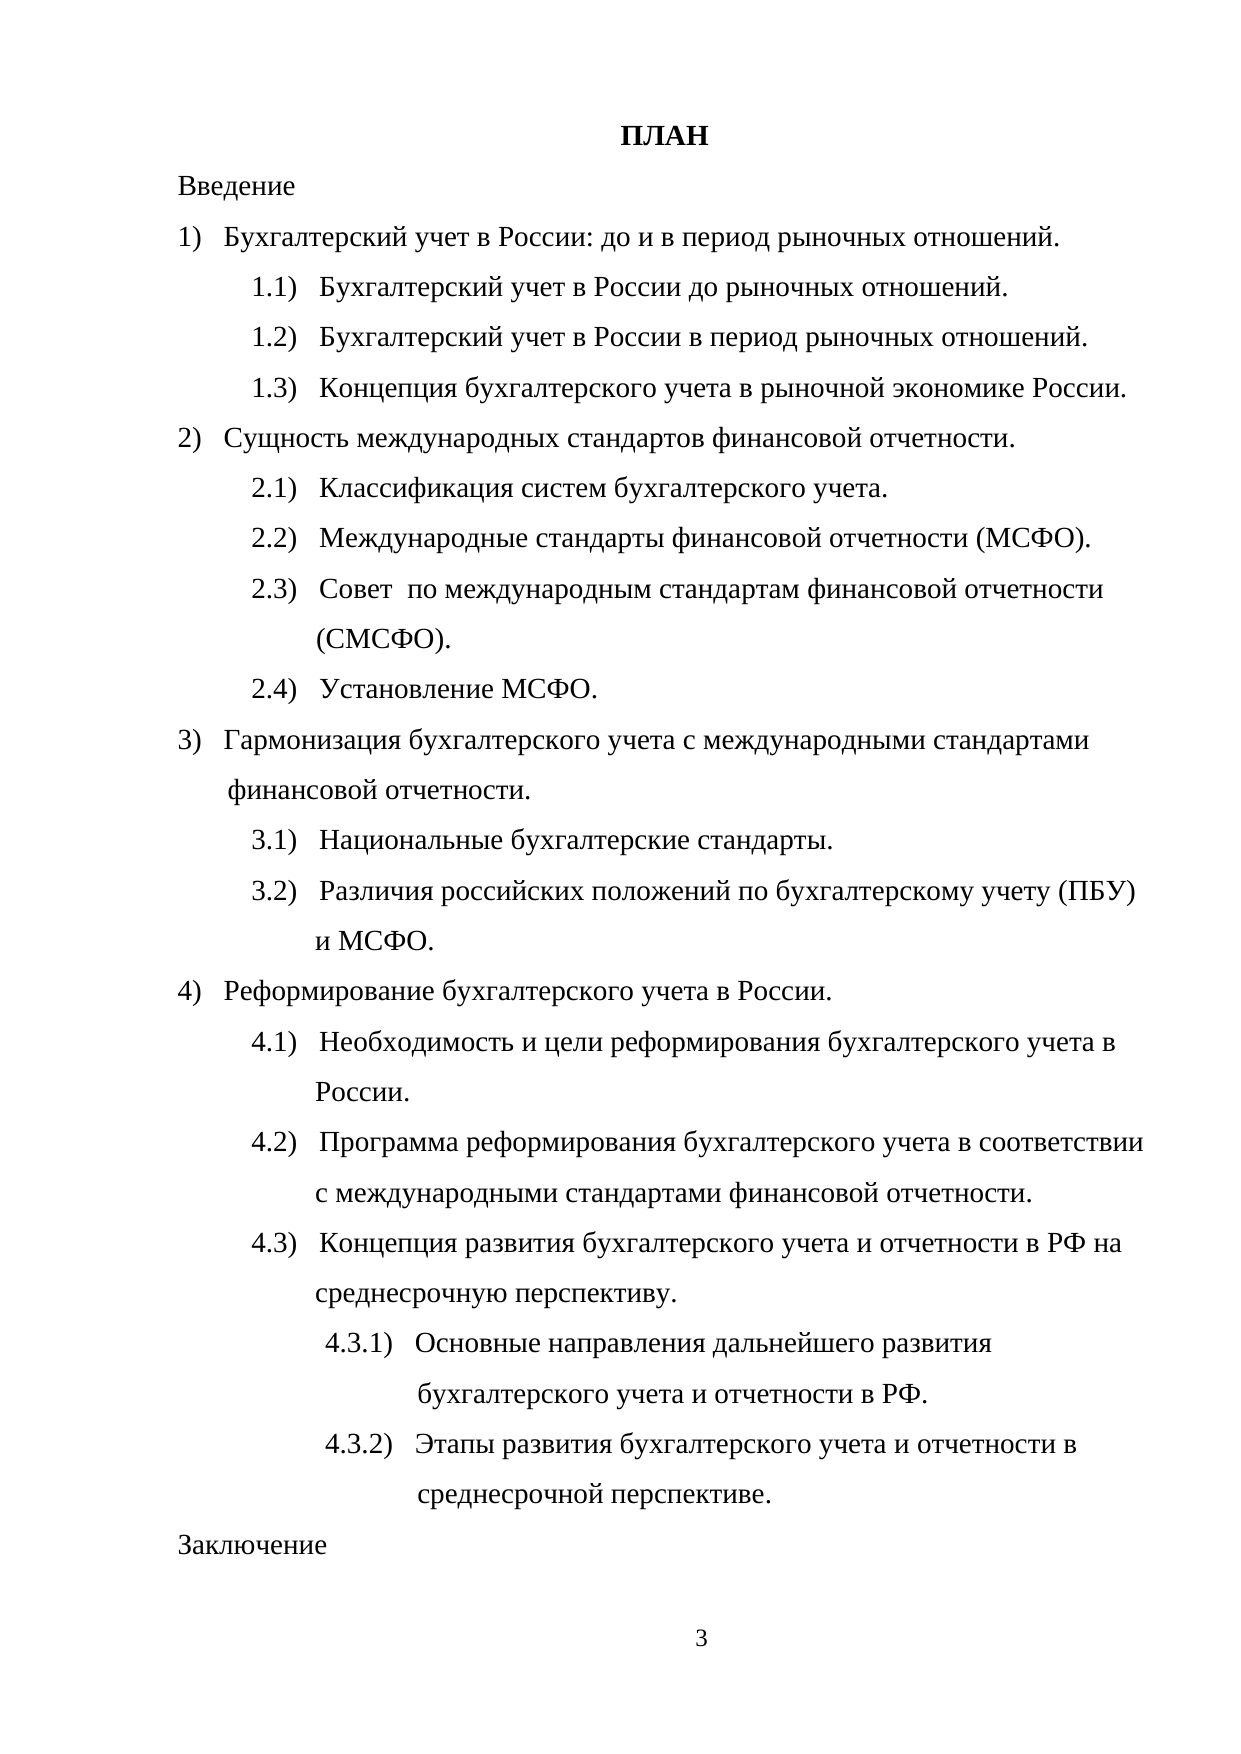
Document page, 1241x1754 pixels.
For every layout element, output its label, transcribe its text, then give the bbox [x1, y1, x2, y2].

list Заключение [118, 1527, 1152, 1560]
list 4.1) Необходимость и цели реформирования бухгалтерского учета в ……… России. [118, 1024, 1152, 1108]
list 1.3) Концепция бухгалтерского учета в рыночной экономике России. [118, 370, 1152, 403]
list 4.3.1) Основные направления дальнейшего развития .........................................бухгалтерского учета и отчетности в РФ. [118, 1326, 1152, 1409]
list 2.3) Совет по международным стандартам финансовой отчетности …….. (СМСФО). [177, 571, 1152, 655]
list 2) Сущность международных стандартов финансовой отчетности. [118, 420, 1152, 453]
list 2.2) Международные стандарты финансовой отчетности (МСФО). [118, 521, 1152, 554]
list 4.2) Программа реформирования бухгалтерского учета в соответствии …… с международными стандартами финансовой отчетности. [118, 1124, 1152, 1208]
list 3.1) Национальные бухгалтерские стандарты. [118, 822, 1152, 856]
list 2.1) Классификация систем бухгалтерского учета. [118, 470, 1152, 504]
list 4.3) Концепция развития бухгалтерского учета и отчетности в РФ на ……….. среднесрочную перспективу. [118, 1225, 1152, 1309]
list 3.2) Различия российских положений по бухгалтерскому учету (ПБУ) ….. и МСФО. [118, 873, 1152, 957]
list 4.3.2) Этапы развития бухгалтерского учета и отчетности в ………………………. среднесрочной перспективе. [118, 1426, 1152, 1510]
list 3) Гармонизация бухгалтерского учета с международными стандартами ……… финансовой отчетности. [118, 722, 1152, 806]
list 1) Бухгалтерский учет в России: до и в период рыночных отношений. [118, 219, 1152, 252]
list 4) Реформирование бухгалтерского учета в России. [118, 973, 1152, 1007]
list 1.2) Бухгалтерский учет в России в период рыночных отношений. [118, 319, 1152, 353]
list Введение [118, 168, 1152, 202]
list 2.4) Установление МСФО. [118, 672, 1152, 705]
list 1.1) Бухгалтерский учет в России до рыночных отношений. [118, 269, 1152, 303]
list ПЛАН [118, 118, 1152, 152]
